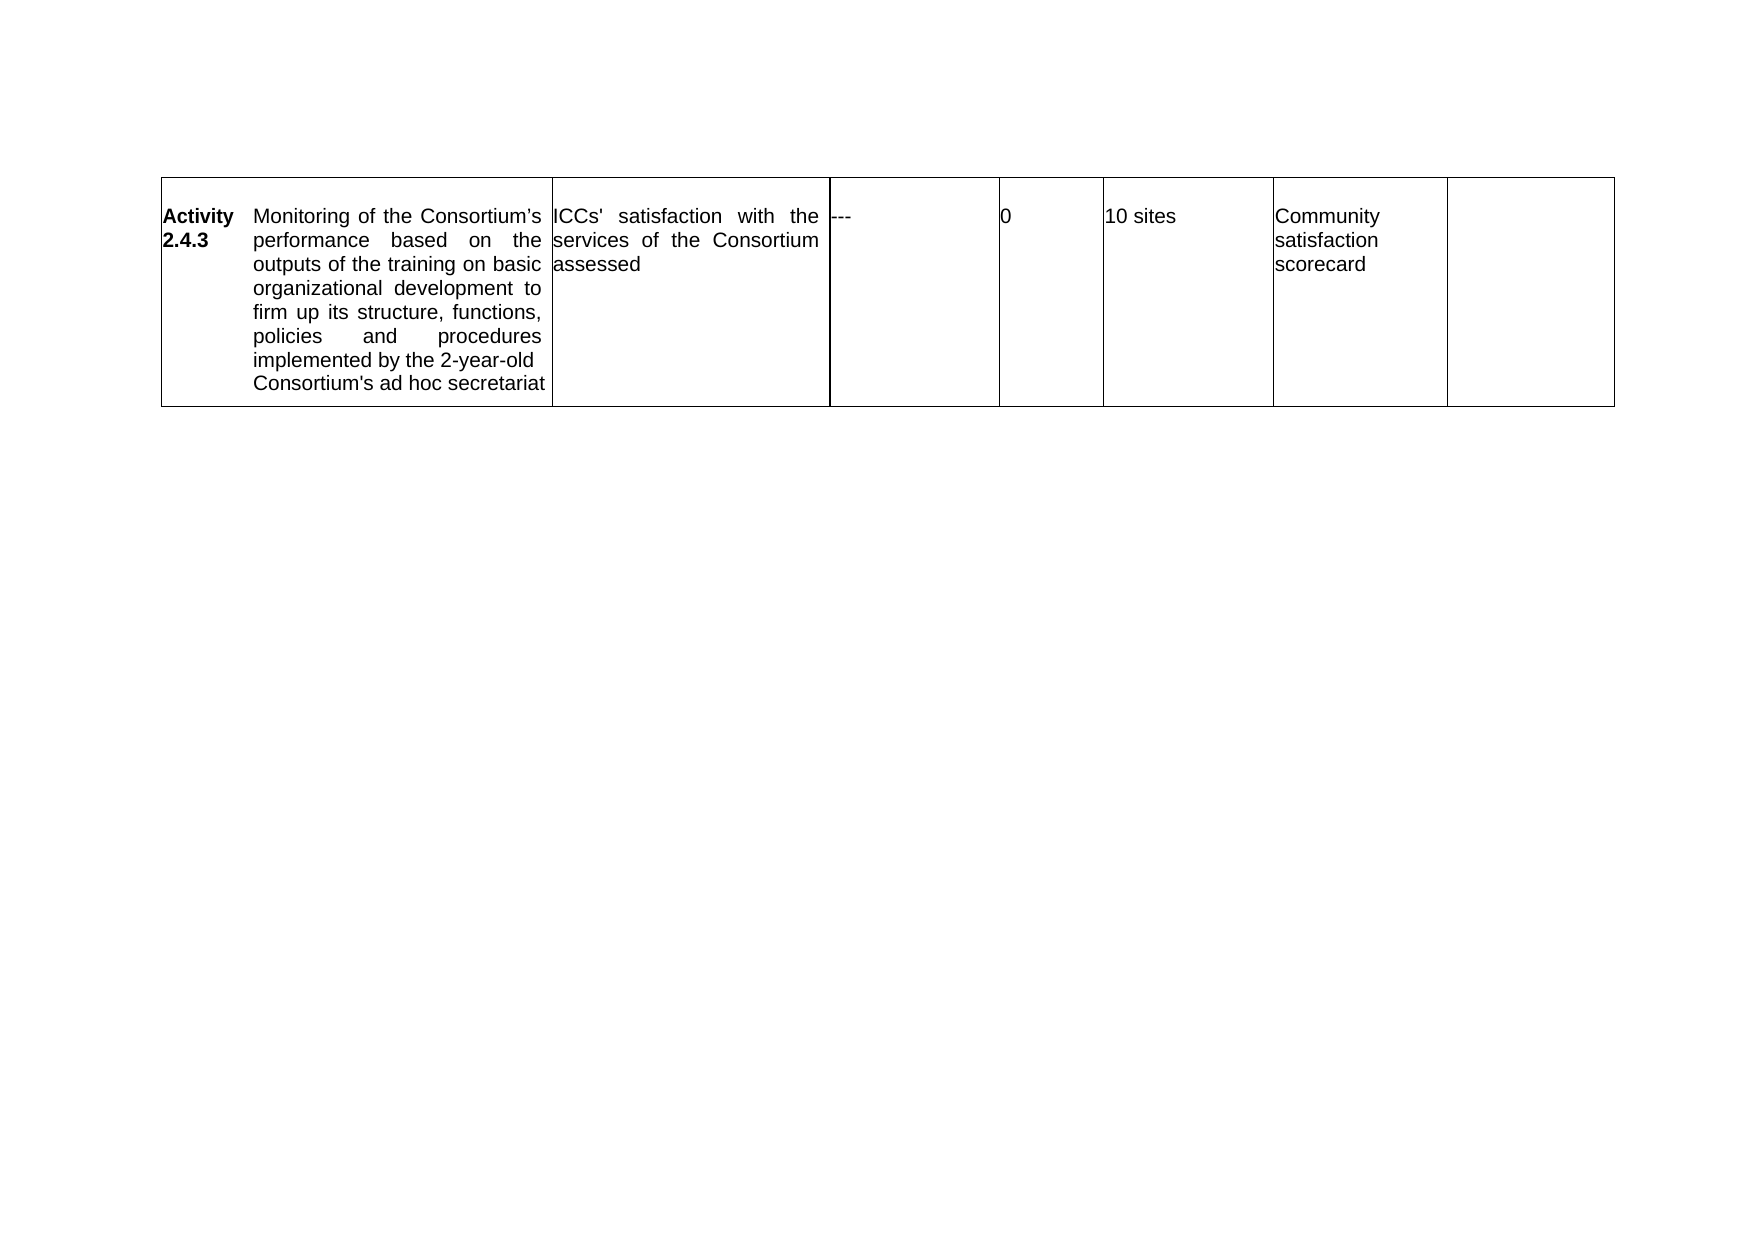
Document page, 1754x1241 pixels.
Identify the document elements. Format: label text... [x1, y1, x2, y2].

table_cell ICCs' satisfaction with the services of the Consortium assessed [553, 178, 829, 406]
table_cell --- [831, 178, 999, 406]
table_cell Monitoring of the Consortium’s performance based on the outputs of the training on basic organizational development to firm up its structure, functions, policies and procedures implemented by the 2-year-old Consortium's ad hoc secretariat [253, 178, 552, 406]
table_cell 0 [1000, 178, 1103, 406]
table_cell Community satisfaction scorecard [1274, 178, 1447, 406]
table_cell [1448, 178, 1614, 406]
table_cell 10 sites [1104, 178, 1273, 406]
table_cell Activity 2.4.3 [162, 178, 252, 406]
